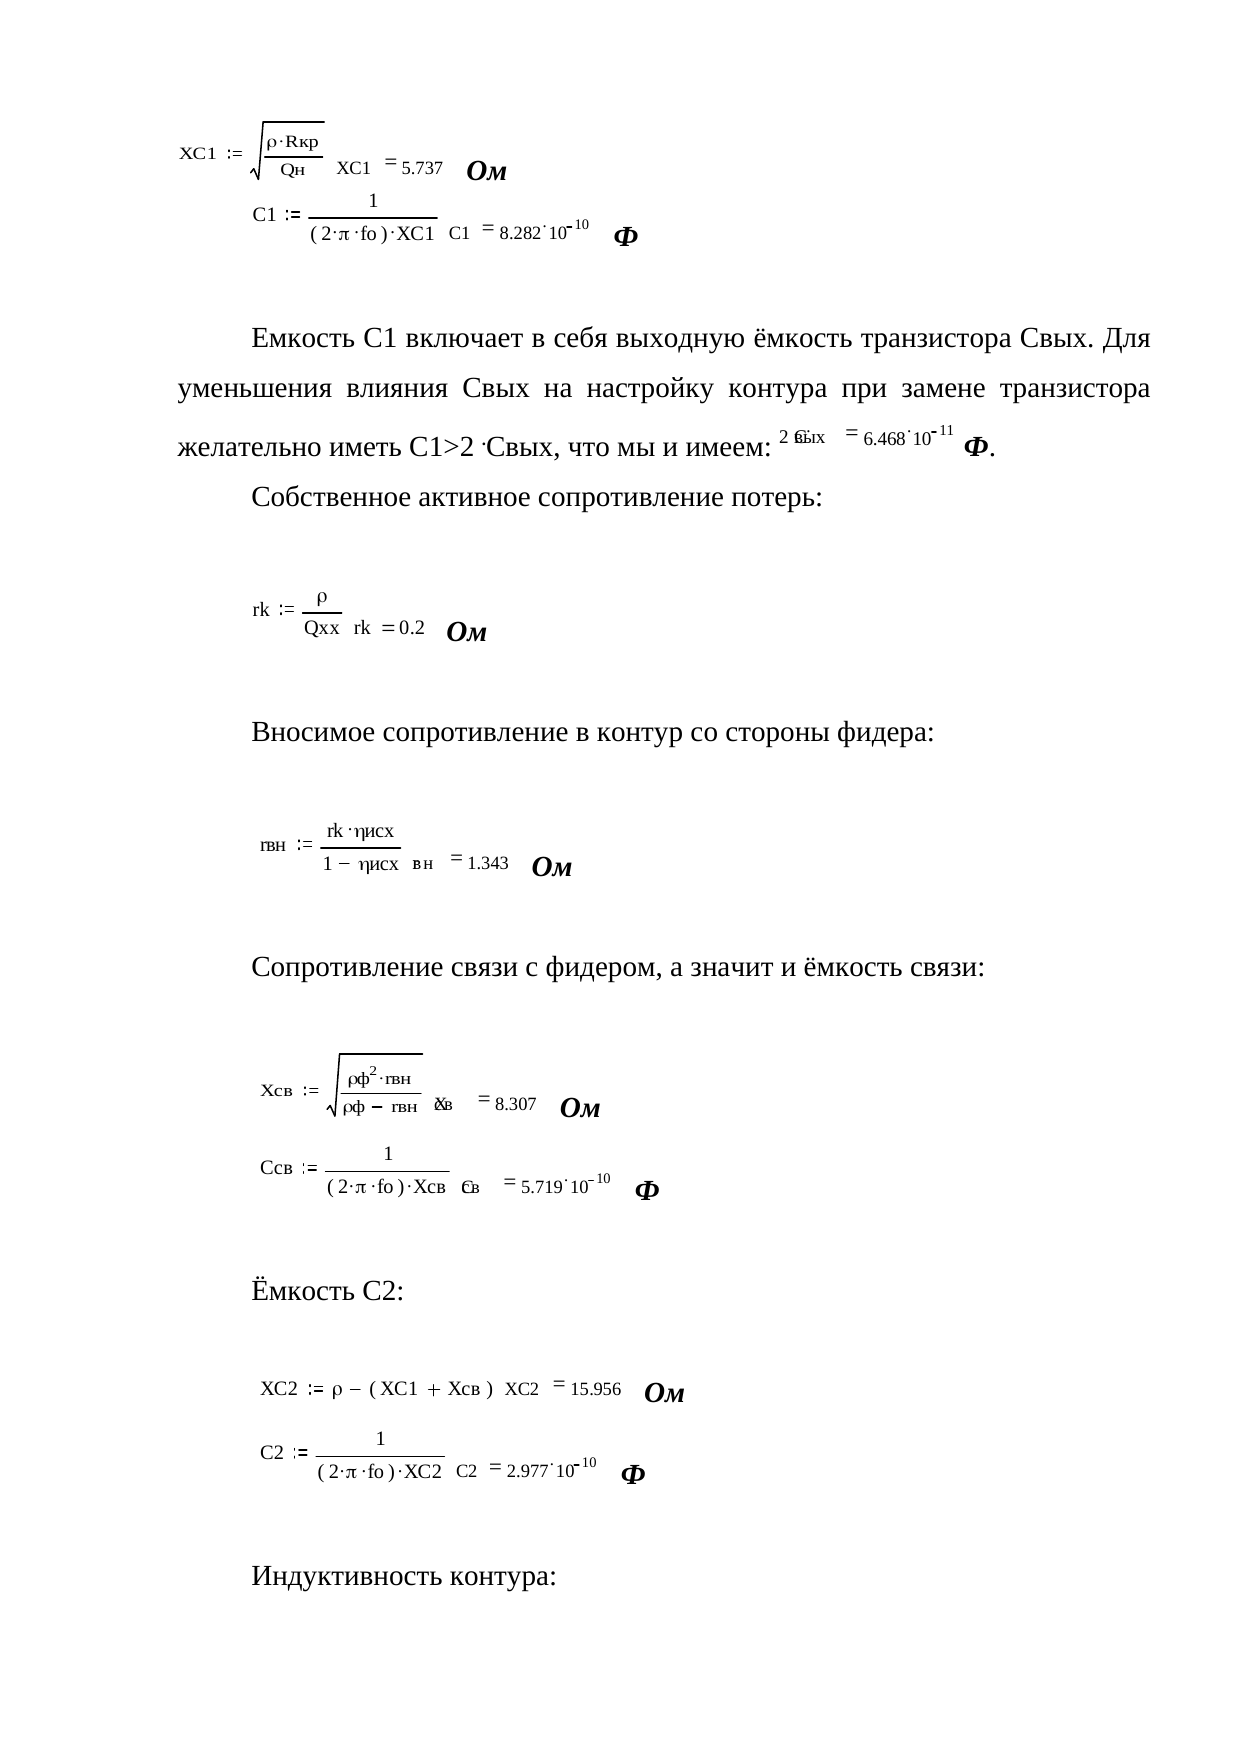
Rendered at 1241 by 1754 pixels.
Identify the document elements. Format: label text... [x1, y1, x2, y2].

text Сопротивление связи с фидером, а значит и ёмкость связи: [177, 949, 1152, 983]
text Ом [177, 815, 1152, 882]
text Ф [177, 187, 1152, 253]
text Индуктивность контура: [177, 1558, 1152, 1591]
text Ом [177, 1050, 1152, 1124]
text Ёмкость С2: [177, 1273, 1152, 1307]
text Собственное активное сопротивление потерь: [177, 479, 1152, 513]
text Ом [177, 580, 1152, 647]
text Вносимое сопротивление в контур со стороны фидера: [177, 714, 1152, 748]
text Емкость С1 включает в себя выходную ёмкость транзистора Свых. Для уменьшения влияния Свых на настройку контура при замене транзистора желательно иметь С1>2 .Свых, что мы и имеем: Ф. [177, 320, 1152, 463]
text Ом [177, 1374, 1152, 1408]
text Ф [177, 1425, 1152, 1491]
text Ф [177, 1140, 1152, 1206]
